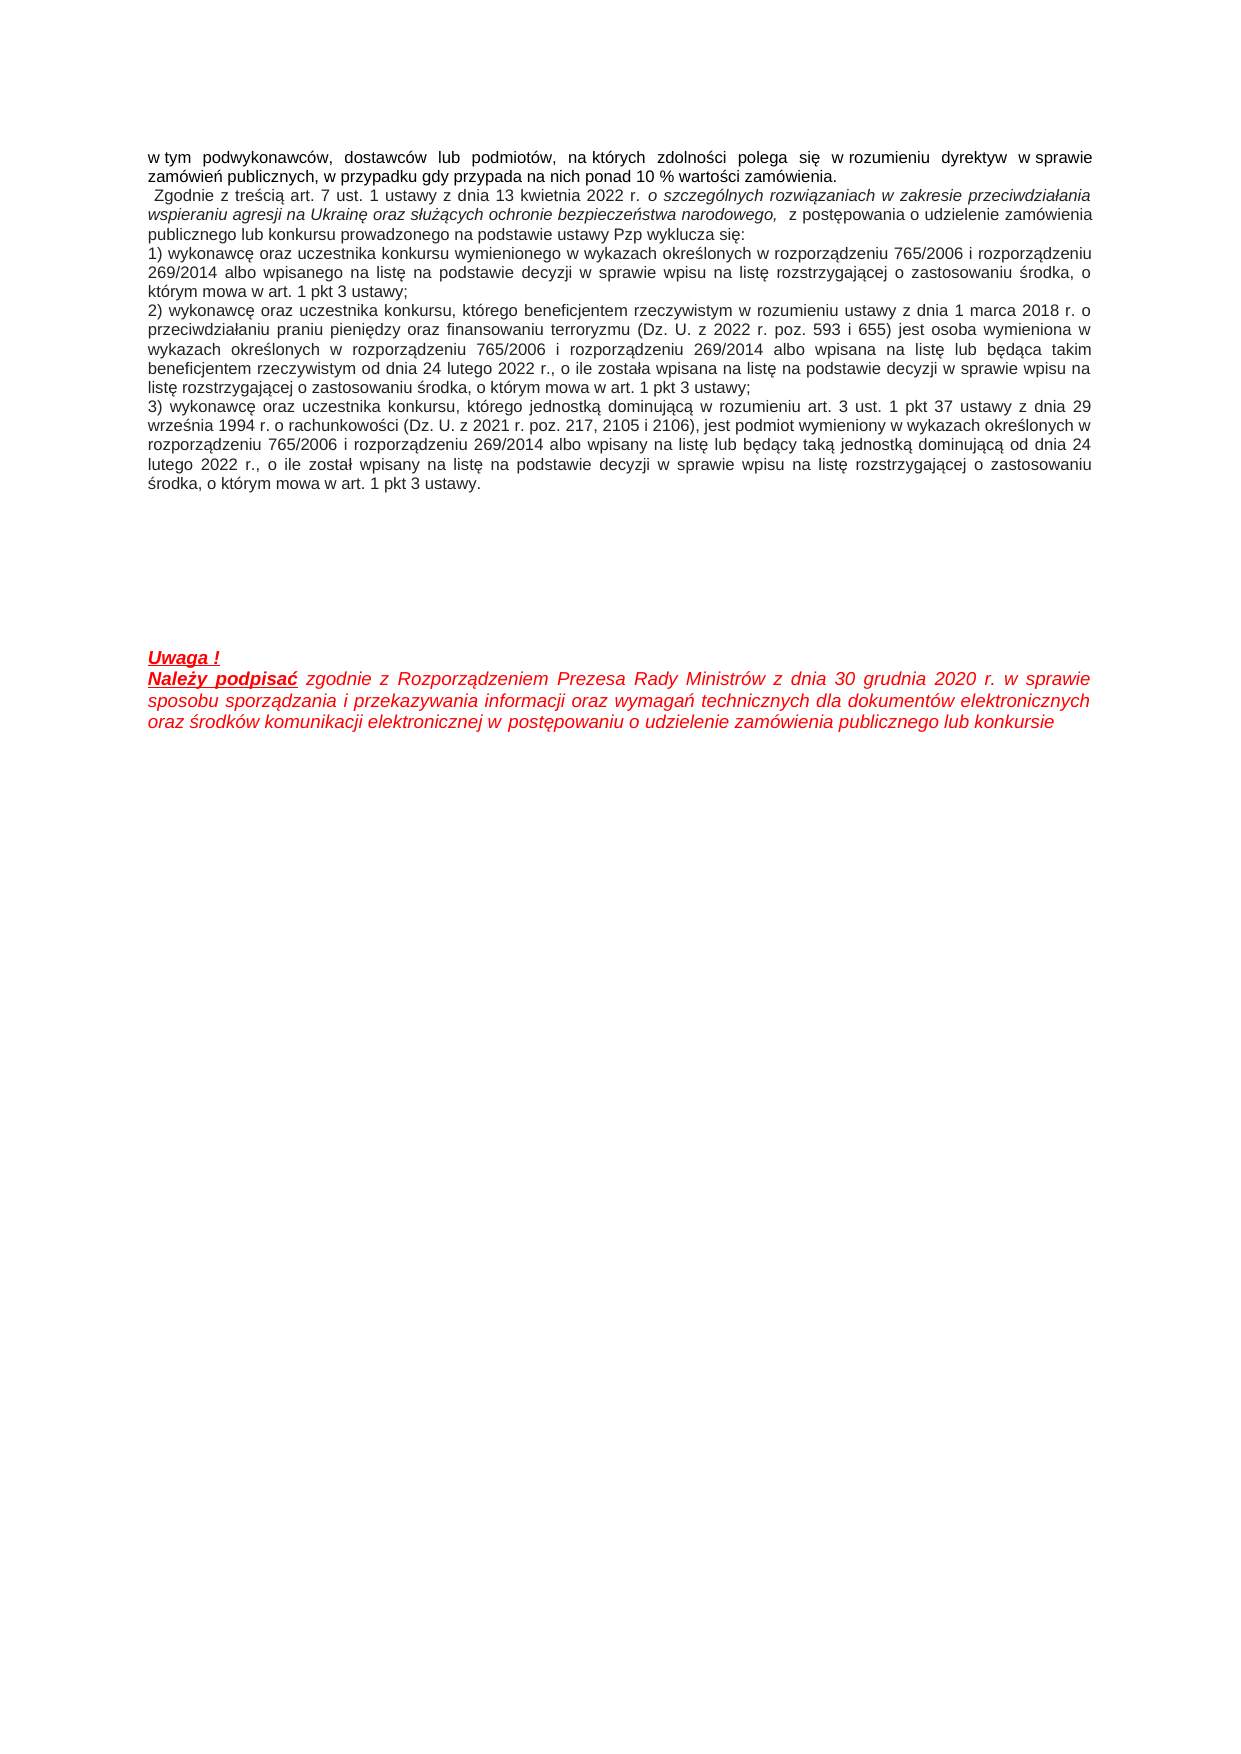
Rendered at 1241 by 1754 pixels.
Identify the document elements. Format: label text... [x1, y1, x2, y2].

text 3) wykonawcę oraz uczestnika konkursu, którego jednostką dominującą w rozumieniu art. 3 ust. 1 pkt 37 ustawy z dnia 29 września 1994 r. o rachunkowości (Dz. U. z 2021 r. poz. 217, 2105 i 2106), jest podmiot wymieniony w wykazach określonych w rozporządzeniu 765/2006 i rozporządzeniu 269/2014 albo wpisany na listę lub będący taką jednostką dominującą od dnia 24 lutego 2022 r., o ile został wpisany na listę na podstawie decyzji w sprawie wpisu na listę rozstrzygającej o zastosowaniu środka, o którym mowa w art. 1 pkt 3 ustawy. [148, 397, 1093, 493]
text Zgodnie z treścią art. 7 ust. 1 ustawy z dnia 13 kwietnia 2022 r. o szczególnych rozwiązaniach w zakresie przeciwdziałania wspieraniu agresji na Ukrainę oraz służących ochronie bezpieczeństwa narodowego, z postępowania o udzielenie zamówienia publicznego lub konkursu prowadzonego na podstawie ustawy Pzp wyklucza się: [148, 186, 1093, 243]
text w tym podwykonawców, dostawców lub podmiotów, na których zdolności polega się w rozumieniu dyrektyw w sprawie zamówień publicznych, w przypadku gdy przypada na nich ponad 10 % wartości zamówienia. [148, 148, 1093, 186]
text Uwaga ! [148, 646, 1093, 668]
text 2) wykonawcę oraz uczestnika konkursu, którego beneficjentem rzeczywistym w rozumieniu ustawy z dnia 1 marca 2018 r. o przeciwdziałaniu praniu pieniędzy oraz finansowaniu terroryzmu (Dz. U. z 2022 r. poz. 593 i 655) jest osoba wymieniona w wykazach określonych w rozporządzeniu 765/2006 i rozporządzeniu 269/2014 albo wpisana na listę lub będąca takim beneficjentem rzeczywistym od dnia 24 lutego 2022 r., o ile została wpisana na listę na podstawie decyzji w sprawie wpisu na listę rozstrzygającej o zastosowaniu środka, o którym mowa w art. 1 pkt 3 ustawy; [148, 301, 1093, 397]
text Należy podpisać zgodnie z Rozporządzeniem Prezesa Rady Ministrów z dnia 30 grudnia 2020 r. w sprawie sposobu sporządzania i przekazywania informacji oraz wymagań technicznych dla dokumentów elektronicznych oraz środków komunikacji elektronicznej w postępowaniu o udzielenie zamówienia publicznego lub konkursie [148, 668, 1093, 733]
text 1) wykonawcę oraz uczestnika konkursu wymienionego w wykazach określonych w rozporządzeniu 765/2006 i rozporządzeniu 269/2014 albo wpisanego na listę na podstawie decyzji w sprawie wpisu na listę rozstrzygającej o zastosowaniu środka, o którym mowa w art. 1 pkt 3 ustawy; [148, 243, 1093, 301]
